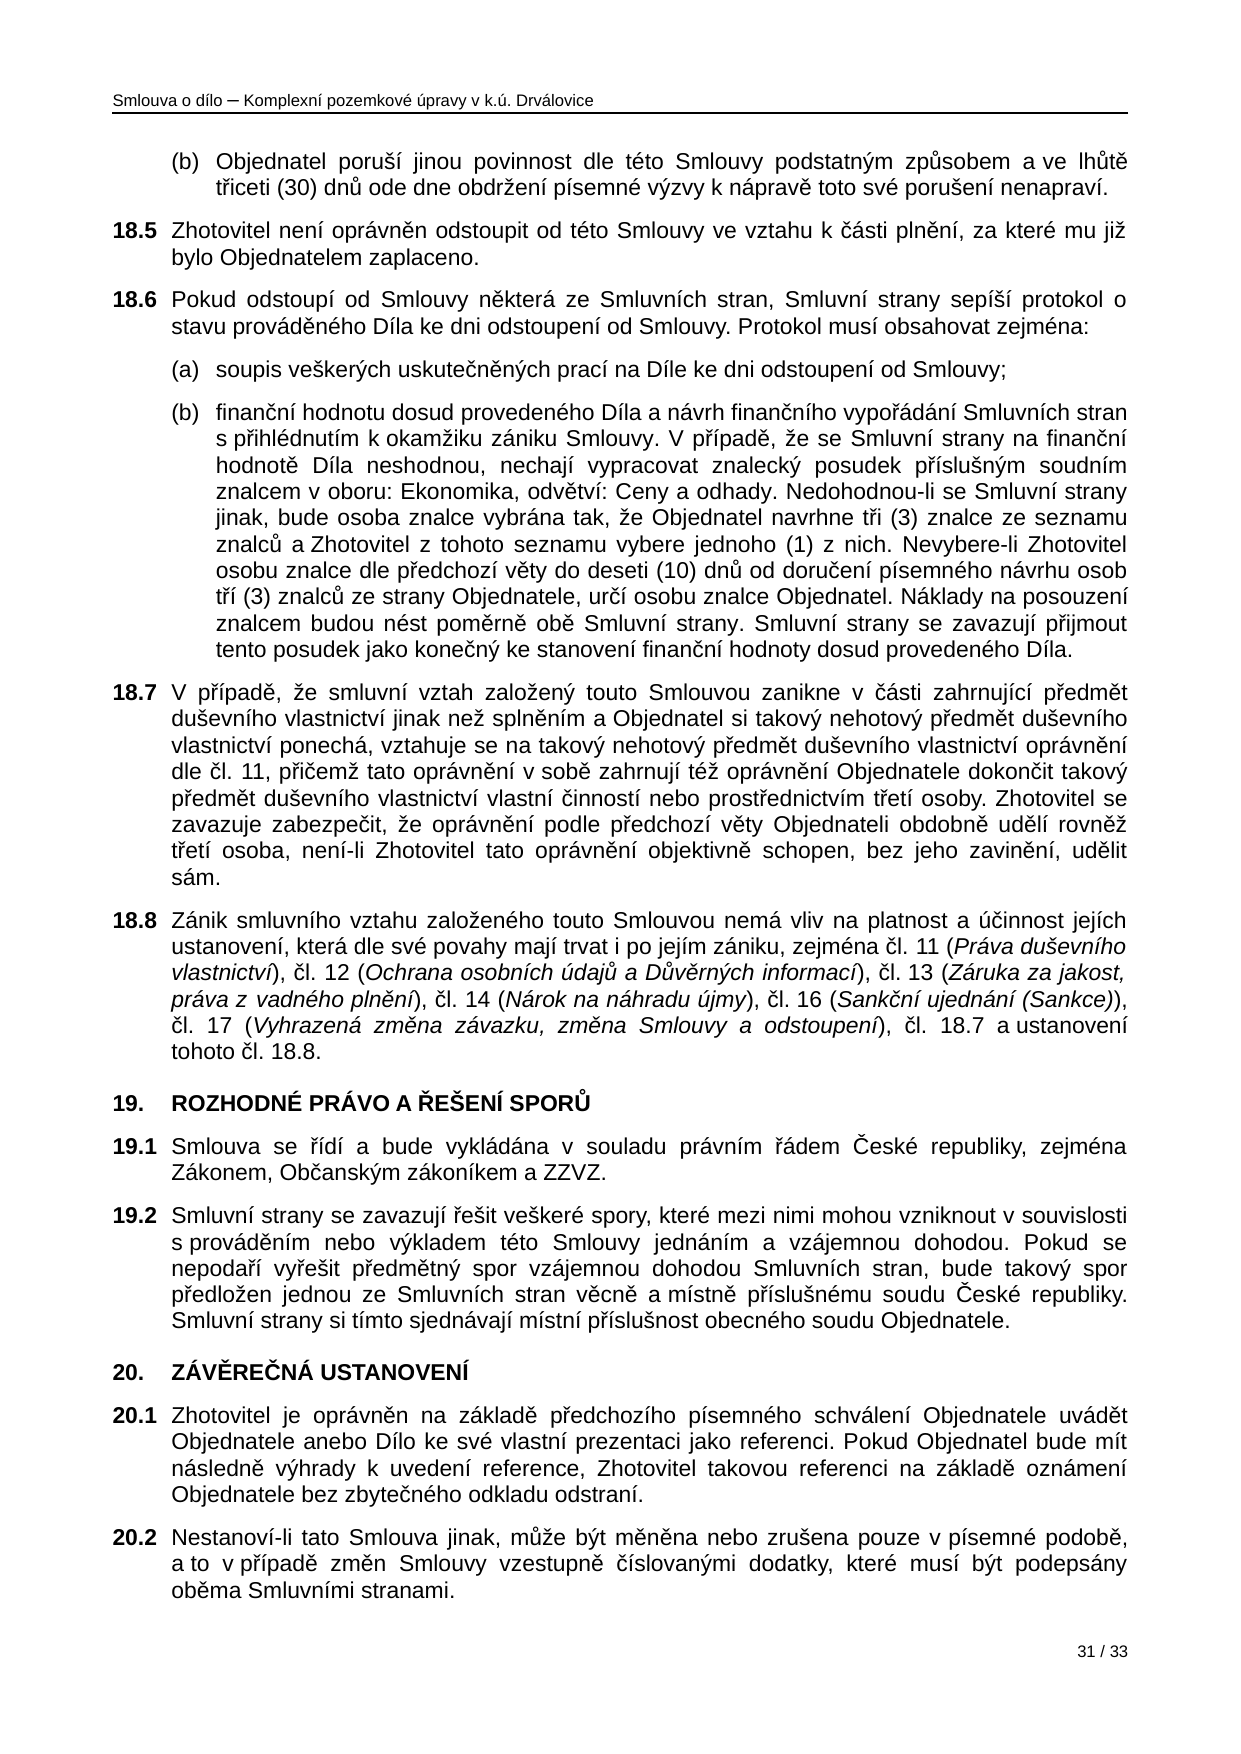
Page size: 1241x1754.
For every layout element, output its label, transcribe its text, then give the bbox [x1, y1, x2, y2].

text Závěrečná ustanovení [112, 1359, 1128, 1385]
list finanční hodnotu dosud provedeného Díla a návrh finančního vypořádání Smluvních stran s přihlédnutím k okamžiku zániku Smlouvy. V případě, že se Smluvní strany na finanční hodnotě Díla neshodnou, nechají vypracovat znalecký posudek příslušným soudním znalcem v oboru: Ekonomika, odvětví: Ceny a odhady. Nedohodnou-li se Smluvní strany jinak, bude osoba znalce vybrána tak, že Objednatel navrhne tři (3) znalce ze seznamu znalců a Zhotovitel z tohoto seznamu vybere jednoho (1) z nich. Nevybere-li Zhotovitel osobu znalce dle předchozí věty do deseti (10) dnů od doručení písemného návrhu osob tří (3) znalců ze strany Objednatele, určí osobu znalce Objednatel. Náklady na posouzení znalcem budou nést poměrně obě Smluvní strany. Smluvní strany se zavazují přijmout tento posudek jako konečný ke stanovení finanční hodnoty dosud provedeného Díla. [171, 399, 1128, 662]
text Objednatel poruší jinou povinnost dle této Smlouvy podstatným způsobem a ve lhůtě třiceti (30) dnů ode dne obdržení písemné výzvy k nápravě toto své porušení nenapraví. [171, 148, 1128, 200]
list soupis veškerých uskutečněných prací na Díle ke dni odstoupení od Smlouvy; [171, 356, 1128, 382]
text Nestanoví-li tato Smlouva jinak, může být měněna nebo zrušena pouze v písemné podobě, a to v případě změn Smlouvy vzestupně číslovanými dodatky, které musí být podepsány oběma Smluvními stranami. [112, 1524, 1128, 1603]
text Smluvní strany se zavazují řešit veškeré spory, které mezi nimi mohou vzniknout v souvislosti s prováděním nebo výkladem této Smlouvy jednáním a vzájemnou dohodou. Pokud se nepodaří vyřešit předmětný spor vzájemnou dohodou Smluvních stran, bude takový spor předložen jednou ze Smluvních stran věcně a místně příslušnému soudu České republiky. Smluvní strany si tímto sjednávají místní příslušnost obecného soudu Objednatele. [112, 1202, 1128, 1334]
text Rozhodné právo a řešení sporů [112, 1090, 1128, 1116]
text Smlouva se řídí a bude vykládána v souladu právním řádem České republiky, zejména Zákonem, Občanským zákoníkem a ZZVZ. [112, 1133, 1128, 1185]
text Zhotovitel není oprávněn odstoupit od této Smlouvy ve vztahu k části plnění, za které mu již bylo Objednatelem zaplaceno. [112, 217, 1128, 270]
text Zánik smluvního vztahu založeného touto Smlouvou nemá vliv na platnost a účinnost jejích ustanovení, která dle své povahy mají trvat i po jejím zániku, zejména čl. 11 (Práva duševního vlastnictví), čl. 12 (Ochrana osobních údajů a Důvěrných informací), čl. 13 (Záruka za jakost, práva z vadného plnění), čl. 14 (Nárok na náhradu újmy), čl. 16 (Sankční ujednání (Sankce)), čl. 17 (Vyhrazená změna závazku, změna Smlouvy a odstoupení), čl. 18.7 a ustanovení tohoto čl. 18.8. [112, 907, 1128, 1065]
text Pokud odstoupí od Smlouvy některá ze Smluvních stran, Smluvní strany sepíší protokol o stavu prováděného Díla ke dni odstoupení od Smlouvy. Protokol musí obsahovat zejména: [112, 286, 1128, 339]
text V případě, že smluvní vztah založený touto Smlouvou zanikne v části zahrnující předmět duševního vlastnictví jinak než splněním a Objednatel si takový nehotový předmět duševního vlastnictví ponechá, vztahuje se na takový nehotový předmět duševního vlastnictví oprávnění dle čl. 11, přičemž tato oprávnění v sobě zahrnují též oprávnění Objednatele dokončit takový předmět duševního vlastnictví vlastní činností nebo prostřednictvím třetí osoby. Zhotovitel se zavazuje zabezpečit, že oprávnění podle předchozí věty Objednateli obdobně udělí rovněž třetí osoba, není-li Zhotovitel tato oprávnění objektivně schopen, bez jeho zavinění, udělit sám. [112, 679, 1128, 890]
text Zhotovitel je oprávněn na základě předchozího písemného schválení Objednatele uvádět Objednatele anebo Dílo ke své vlastní prezentaci jako referenci. Pokud Objednatel bude mít následně výhrady k uvedení reference, Zhotovitel takovou referenci na základě oznámení Objednatele bez zbytečného odkladu odstraní. [112, 1402, 1128, 1507]
